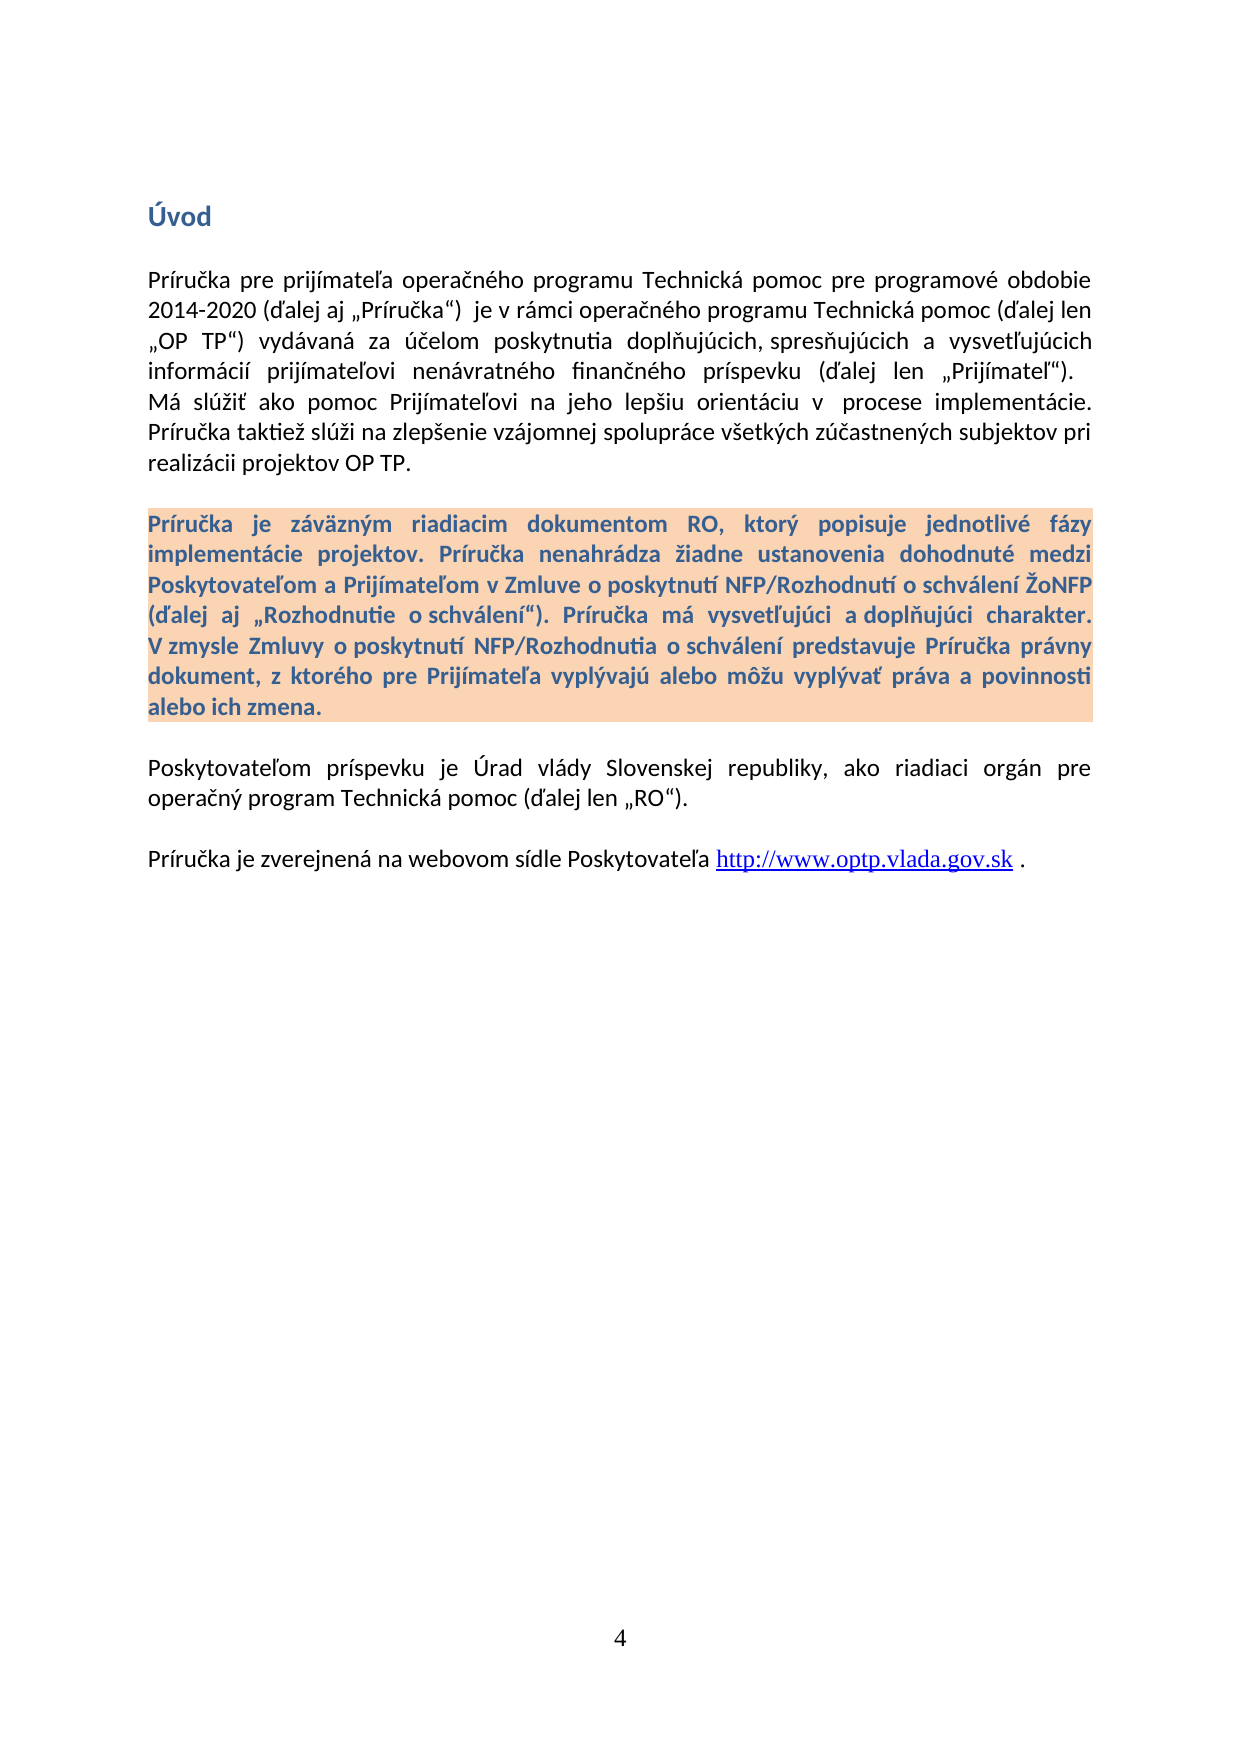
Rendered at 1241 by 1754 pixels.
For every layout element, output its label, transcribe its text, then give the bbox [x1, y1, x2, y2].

text Príručka pre prijímateľa operačného programu Technická pomoc pre programové obdobie 2014-2020 (ďalej aj „Príručka“) je v rámci operačného programu Technická pomoc (ďalej len „OP TP“) vydávaná za účelom poskytnutia doplňujúcich, spresňujúcich a vysvetľujúcich informácií prijímateľovi nenávratného finančného príspevku (ďalej len „Prijímateľ“). Má slúžiť ako pomoc Prijímateľovi na jeho lepšiu orientáciu v procese implementácie. Príručka taktiež slúži na zlepšenie vzájomnej spolupráce všetkých zúčastnených subjektov pri realizácii projektov OP TP. [148, 264, 1093, 477]
text Poskytovateľom príspevku je Úrad vlády Slovenskej republiky, ako riadiaci orgán pre operačný program Technická pomoc (ďalej len „RO“). [148, 752, 1093, 813]
text Príručka je záväzným riadiacim dokumentom RO, ktorý popisuje jednotlivé fázy implementácie projektov. Príručka nenahrádza žiadne ustanovenia dohodnuté medzi Poskytovateľom a Prijímateľom v Zmluve o poskytnutí NFP/Rozhodnutí o schválení ŽoNFP (ďalej aj „Rozhodnutie o schválení“). Príručka má vysvetľujúci a doplňujúci charakter. V zmysle Zmluvy o poskytnutí NFP/Rozhodnutia o schválení predstavuje Príručka právny dokument, z ktorého pre Prijímateľa vyplývajú alebo môžu vyplývať práva a povinnosti alebo ich zmena. [148, 508, 1093, 722]
text Príručka je zverejnená na webovom sídle Poskytovateľa http://www.optp.vlada.gov.sk . [148, 844, 1093, 874]
subtitle Úvod [148, 198, 1093, 233]
